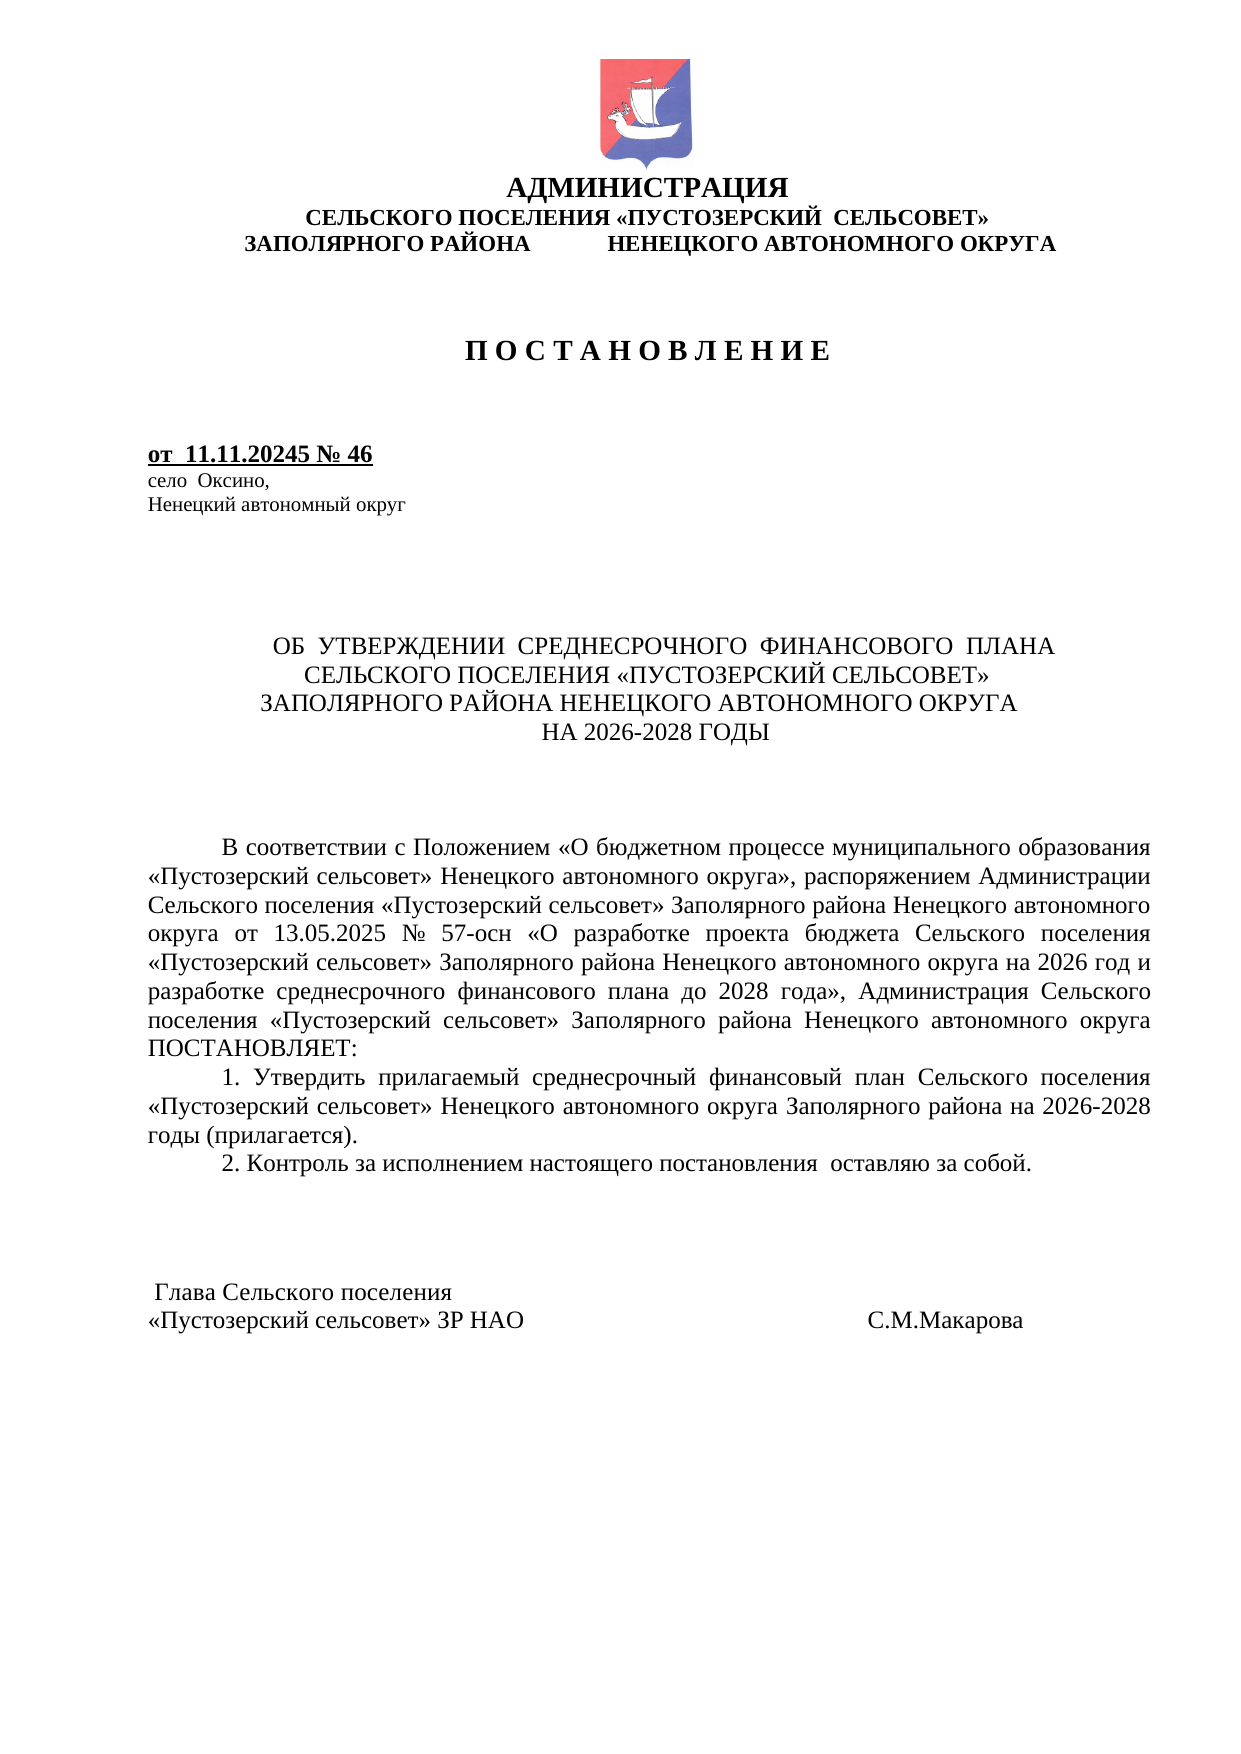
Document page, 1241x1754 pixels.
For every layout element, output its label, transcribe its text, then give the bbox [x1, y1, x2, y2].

text СЕЛЬСКОГО ПОСЕЛЕНИЯ «ПУСТОЗЕРСКИЙ СЕЛЬСОВЕТ» [148, 660, 1152, 688]
title «Пустозерский сельсовет» ЗР НАО С.М.Макарова [148, 1306, 1152, 1334]
text Глава Сельского поселения [148, 1277, 1152, 1306]
text 2. Контроль за исполнением настоящего постановления оставляю за собой. [148, 1148, 1152, 1177]
text СЕЛЬСКОГО ПОСЕЛЕНИЯ «ПУСТОЗЕРСКИЙ СЕЛЬСОВЕТ» [148, 204, 1147, 230]
text от 11.11.20245 № 46 [148, 439, 1147, 468]
title АДМИНИСТРАЦИЯ [148, 170, 1147, 204]
text ЗАПОЛЯРНОГО РАЙОНА НЕНЕЦКОГО АВТОНОМНОГО ОКРУГА [148, 230, 1147, 257]
text 1. Утвердить прилагаемый среднесрочный финансовый план Сельского поселения «Пустозерский сельсовет» Ненецкого автономного округа Заполярного района на 2026-2028 годы (прилагается). [148, 1062, 1152, 1148]
text село Оксино, [148, 468, 1147, 492]
text ОБ УТВЕРЖДЕНИИ СРЕДНЕСРОЧНОГО ФИНАНСОВОГО ПЛАНА [148, 631, 1152, 660]
subtitle П О С Т А Н О В Л Е Н И Е [148, 333, 1147, 367]
text НА 2026-2028 ГОДЫ [148, 717, 1152, 746]
picture [600, 59, 695, 171]
text ЗАПОЛЯРНОГО РАЙОНА НЕНЕЦКОГО АВТОНОМНОГО ОКРУГА [148, 688, 1152, 717]
text В соответствии с Положением «О бюджетном процессе муниципального образования «Пустозерский сельсовет» Ненецкого автономного округа», распоряжением Администрации Сельского поселения «Пустозерский сельсовет» Заполярного района Ненецкого автономного округа от 13.05.2025 № 57-осн «О разработке проекта бюджета Сельского поселения «Пустозерский сельсовет» Заполярного района Ненецкого автономного округа на 2026 год и разработке среднесрочного финансового плана до 2028 года», Администрация Сельского поселения «Пустозерский сельсовет» Заполярного района Ненецкого автономного округа ПОСТАНОВЛЯЕТ: [148, 832, 1152, 1062]
text Ненецкий автономный округ [148, 492, 1147, 516]
